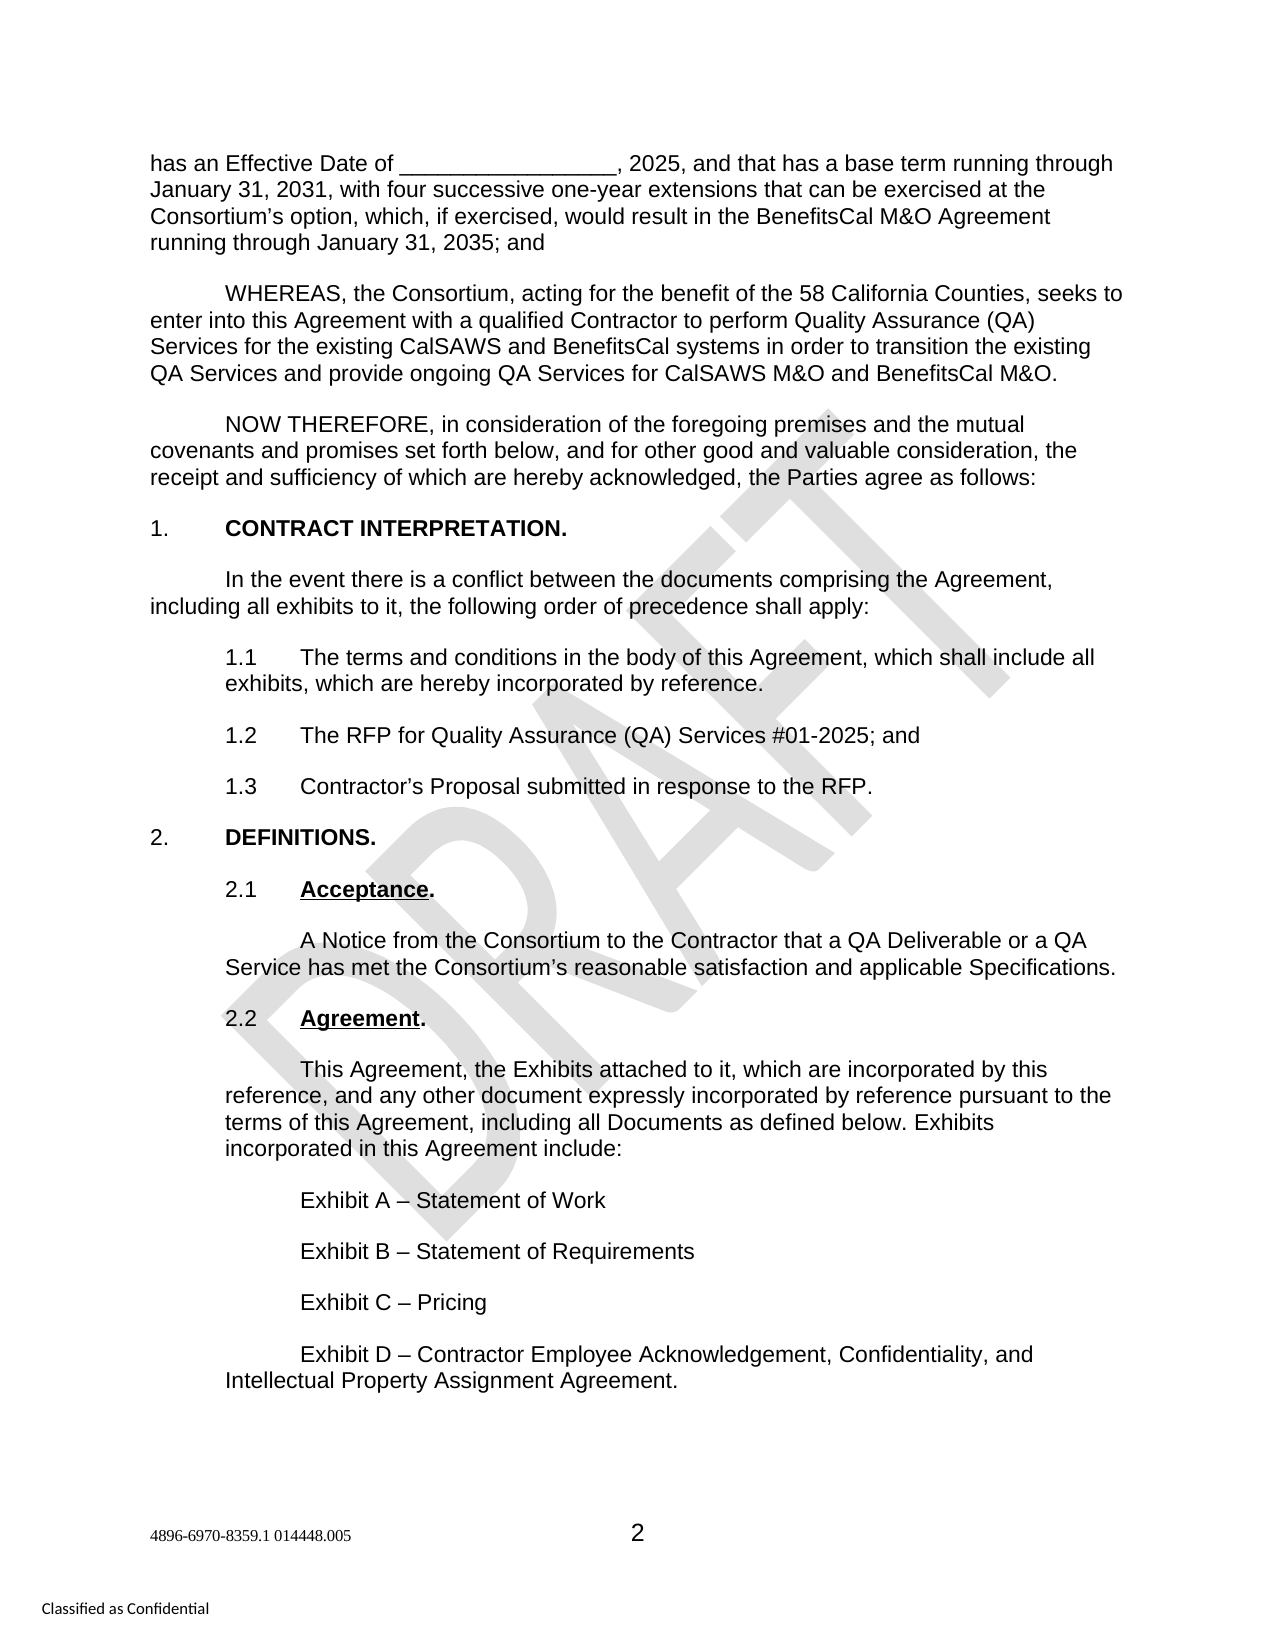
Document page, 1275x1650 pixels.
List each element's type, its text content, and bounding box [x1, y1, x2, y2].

text The RFP for Quality Assurance (QA) Services #01-2025; and [225, 722, 1125, 748]
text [150, 150, 1125, 255]
text Exhibit A – Statement of Work [225, 1187, 1125, 1213]
text DEFINITIONS. [150, 824, 1125, 851]
text Exhibit C – Pricing [225, 1289, 1125, 1316]
text WHEREAS, the Consortium, acting for the benefit of the 58 California Counties, seeks to enter into this Agreement with a qualified Contractor to perform Quality Assurance (QA) Services for the existing CalSAWS and BenefitsCal systems in order to transition the existing QA Services and provide ongoing QA Services for CalSAWS M&O and BenefitsCal M&O. [150, 280, 1125, 386]
text In the event there is a conflict between the documents comprising the Agreement, including all exhibits to it, the following order of precedence shall apply: [150, 566, 1125, 619]
text NOW THEREFORE, in consideration of the foregoing premises and the mutual covenants and promises set forth below, and for other good and valuable consideration, the receipt and sufficiency of which are hereby acknowledged, the Parties agree as follows: [150, 411, 1125, 490]
text Exhibit D – Contractor Employee Acknowledgement, Confidentiality, and Intellectual Property Assignment Agreement. [225, 1341, 1125, 1393]
text A Notice from the Consortium to the Contractor that a QA Deliverable or a QA Service has met the Consortium’s reasonable satisfaction and applicable Specifications. [225, 927, 1125, 980]
text Agreement. [225, 1005, 1125, 1031]
text Contractor’s Proposal submitted in response to the RFP. [225, 773, 1125, 799]
text This Agreement, the Exhibits attached to it, which are incorporated by this reference, and any other document expressly incorporated by reference pursuant to the terms of this Agreement, including all Documents as defined below. Exhibits incorporated in this Agreement include: [225, 1056, 1125, 1162]
text CONTRACT INTERPRETATION. [150, 515, 1125, 541]
text The terms and conditions in the body of this Agreement, which shall include all exhibits, which are hereby incorporated by reference. [225, 644, 1125, 697]
text Exhibit B – Statement of Requirements [225, 1238, 1125, 1264]
text Acceptance. [225, 876, 1125, 902]
